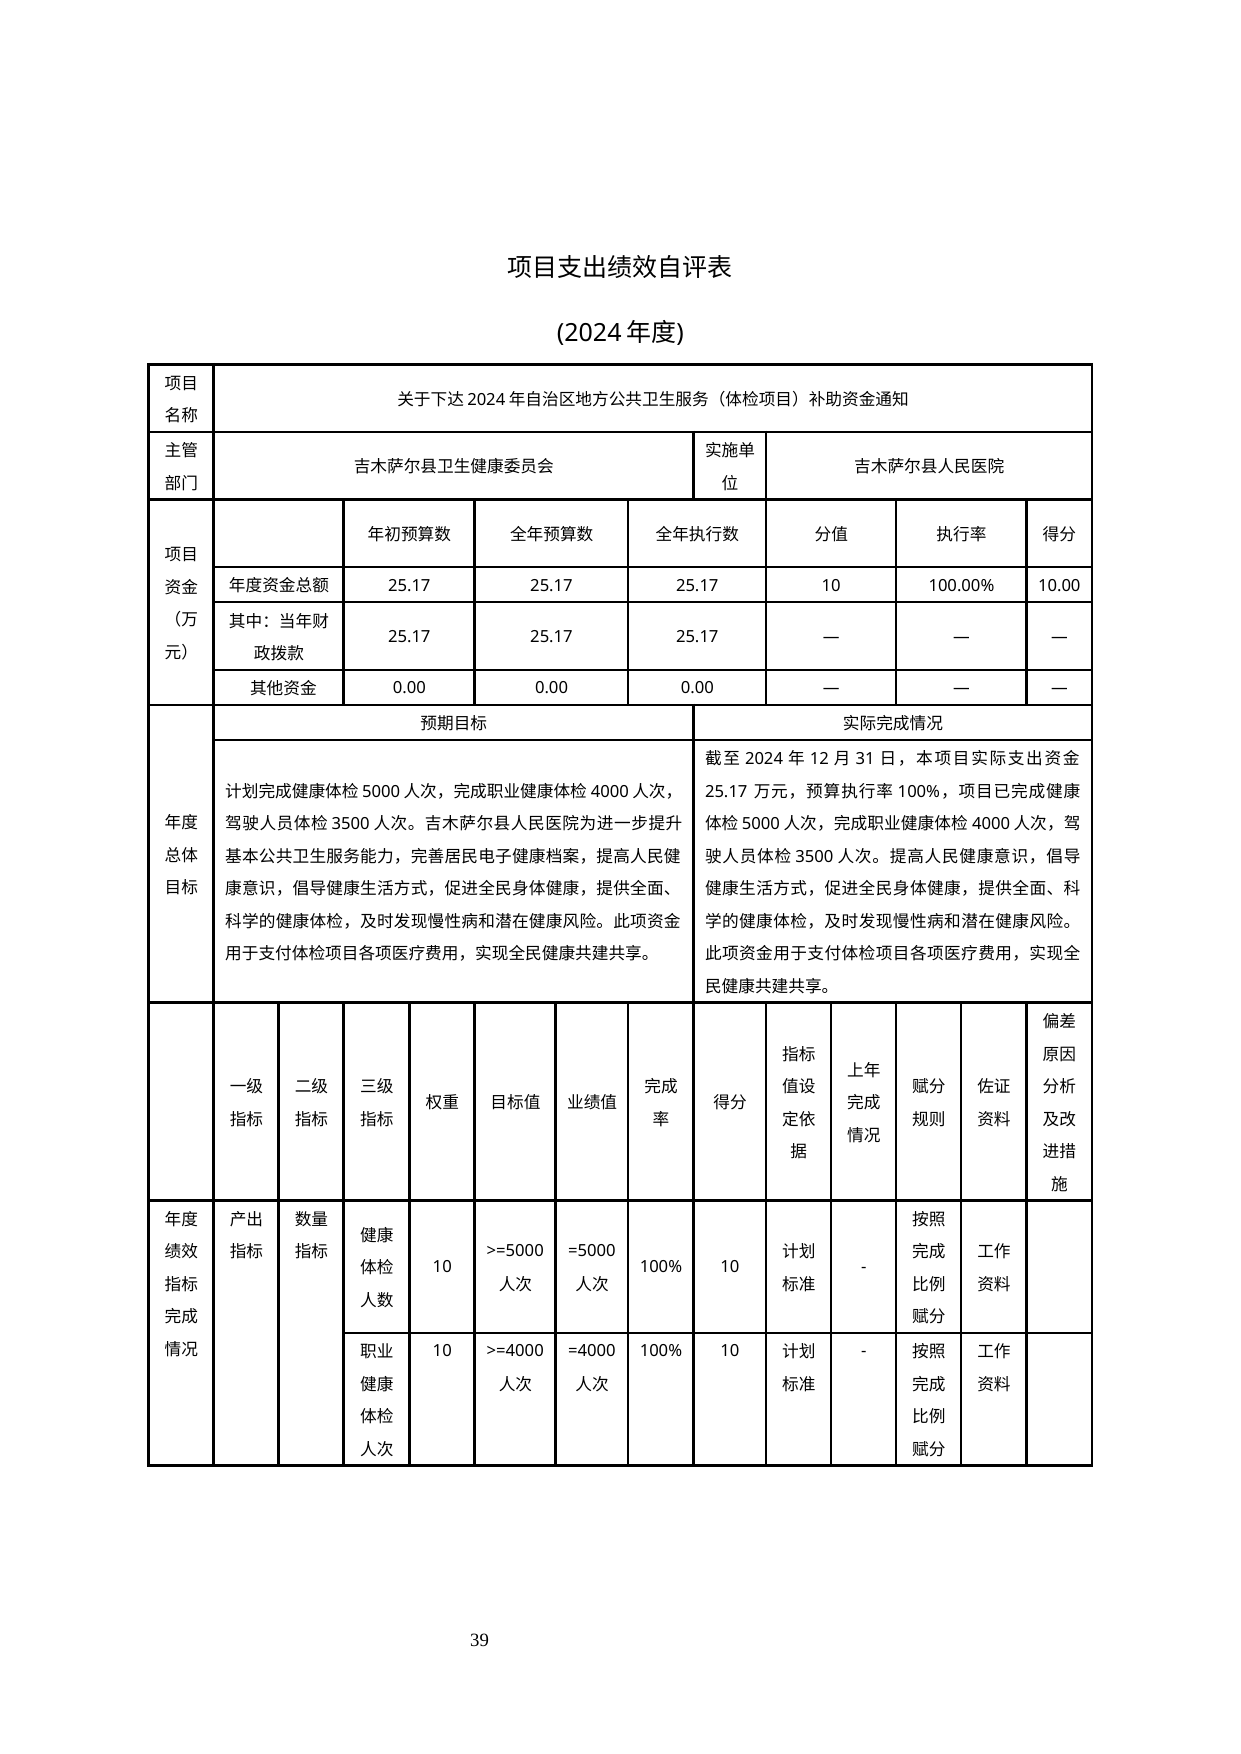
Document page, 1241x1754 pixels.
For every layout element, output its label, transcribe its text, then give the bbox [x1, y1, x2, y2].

table_cell 目标值 [476, 1004, 554, 1199]
table_cell 预期目标 [215, 706, 692, 739]
table_cell 100.00% [897, 568, 1025, 601]
table_cell 0.00 [345, 671, 473, 703]
table_cell — [767, 603, 895, 668]
table_cell 二级指标 [280, 1004, 342, 1199]
table_cell 健康体检人数 [345, 1202, 408, 1331]
table_cell 完成率 [629, 1004, 692, 1199]
table_cell 25.17 [476, 568, 627, 601]
table_cell (2024年度) [148, 298, 1092, 363]
table_cell 0.00 [629, 671, 765, 703]
table_cell 10 [695, 1202, 765, 1331]
table_cell 0.00 [476, 671, 627, 703]
table_cell 10 [767, 568, 895, 601]
table_cell 年初预算数 [345, 501, 473, 566]
table_cell 吉木萨尔县卫生健康委员会 [215, 433, 692, 498]
table_cell 10.00 [1028, 568, 1091, 601]
table_cell 业绩值 [557, 1004, 627, 1199]
table_cell 三级指标 [345, 1004, 408, 1199]
table_cell — [1028, 671, 1091, 703]
table_cell 其中：当年财政拨款 [215, 603, 342, 668]
table_cell 关于下达2024年自治区地方公共卫生服务（体检项目）补助资金通知 [215, 366, 1091, 431]
table_cell - [832, 1202, 895, 1331]
table_cell 得分 [695, 1004, 765, 1199]
table_cell 职业健康体检人次 [345, 1334, 408, 1464]
table_cell 年度资金总额 [215, 568, 342, 601]
table_cell 25.17 [629, 568, 765, 601]
table_header 项目支出绩效自评表 [148, 233, 1092, 298]
table_cell 按照完成比例赋分 [897, 1334, 960, 1464]
table_cell — [767, 671, 895, 703]
table_cell 项目资金（万元） [150, 501, 212, 703]
table_cell 其他资金 [215, 671, 342, 703]
table_cell 偏差原因分析及改进措施 [1028, 1004, 1091, 1199]
table_cell 实施单位 [695, 433, 765, 498]
table_cell 项目名称 [150, 366, 212, 431]
table_cell 100% [629, 1202, 692, 1331]
table_cell 10 [695, 1334, 765, 1464]
table_cell 10 [411, 1334, 473, 1464]
table_cell 一级指标 [215, 1004, 277, 1199]
table_cell 分值 [767, 501, 895, 566]
table_cell 25.17 [345, 568, 473, 601]
table_cell >=5000人次 [476, 1202, 554, 1331]
table_cell 全年执行数 [629, 501, 765, 566]
table_cell 计划完成健康体检5000人次，完成职业健康体检4000人次，驾驶人员体检3500人次。吉木萨尔县人民医院为进一步提升基本公共卫生服务能力，完善居民电子健康档案，提高人民健康意识，倡导健康生活方式，促进全民身体健康，提供全面、科学的健康体检，及时发现慢性病和潜在健康风险。此项资金用于支付体检项目各项医疗费用，实现全民健康共建共享。 [215, 741, 692, 1001]
table_cell 年度总体目标 [150, 706, 212, 1001]
table_cell 年度绩效指标完成情况 [150, 1202, 212, 1464]
table_cell 上年完成情况 [832, 1004, 895, 1199]
table_cell 25.17 [476, 603, 627, 668]
table_cell 工作资料 [962, 1202, 1025, 1331]
table_cell 指标值设定依据 [767, 1004, 830, 1199]
table_cell =4000人次 [557, 1334, 627, 1464]
table_cell >=4000人次 [476, 1334, 554, 1464]
table_cell [215, 501, 342, 566]
table_cell 执行率 [897, 501, 1025, 566]
table_cell 10 [411, 1202, 473, 1331]
table_cell [1028, 1334, 1091, 1464]
table_cell 计划标准 [767, 1334, 830, 1464]
table_cell [150, 1004, 212, 1199]
table_cell =5000人次 [557, 1202, 627, 1331]
table_cell — [1028, 603, 1091, 668]
table_cell - [832, 1334, 895, 1464]
table_cell — [897, 603, 1025, 668]
table_cell 实际完成情况 [695, 706, 1091, 739]
table_cell 佐证资料 [962, 1004, 1025, 1199]
table_cell 赋分规则 [897, 1004, 960, 1199]
table_cell 产出指标 [215, 1202, 277, 1464]
table_cell 全年预算数 [476, 501, 627, 566]
table_cell 得分 [1028, 501, 1091, 566]
table_cell 25.17 [345, 603, 473, 668]
table_cell 25.17 [629, 603, 765, 668]
table_cell — [897, 671, 1025, 703]
table_cell 按照完成比例赋分 [897, 1202, 960, 1331]
table_cell 数量指标 [280, 1202, 342, 1464]
table_cell 权重 [411, 1004, 473, 1199]
table_cell 计划标准 [767, 1202, 830, 1331]
table_cell 吉木萨尔县人民医院 [767, 433, 1091, 498]
table_cell 工作资料 [962, 1334, 1025, 1464]
table_cell [1028, 1202, 1091, 1331]
table_cell 100% [629, 1334, 692, 1464]
table_cell 截至2024年12月31日，本项目实际支出资金 25.17 万元，预算执行率100%，项目已完成健康体检5000人次，完成职业健康体检4000人次，驾驶人员体检3500人次。提高人民健康意识，倡导健康生活方式，促进全民身体健康，提供全面、科学的健康体检，及时发现慢性病和潜在健康风险。此项资金用于支付体检项目各项医疗费用，实现全民健康共建共享。 [695, 741, 1091, 1001]
table_cell 主管部门 [150, 433, 212, 498]
